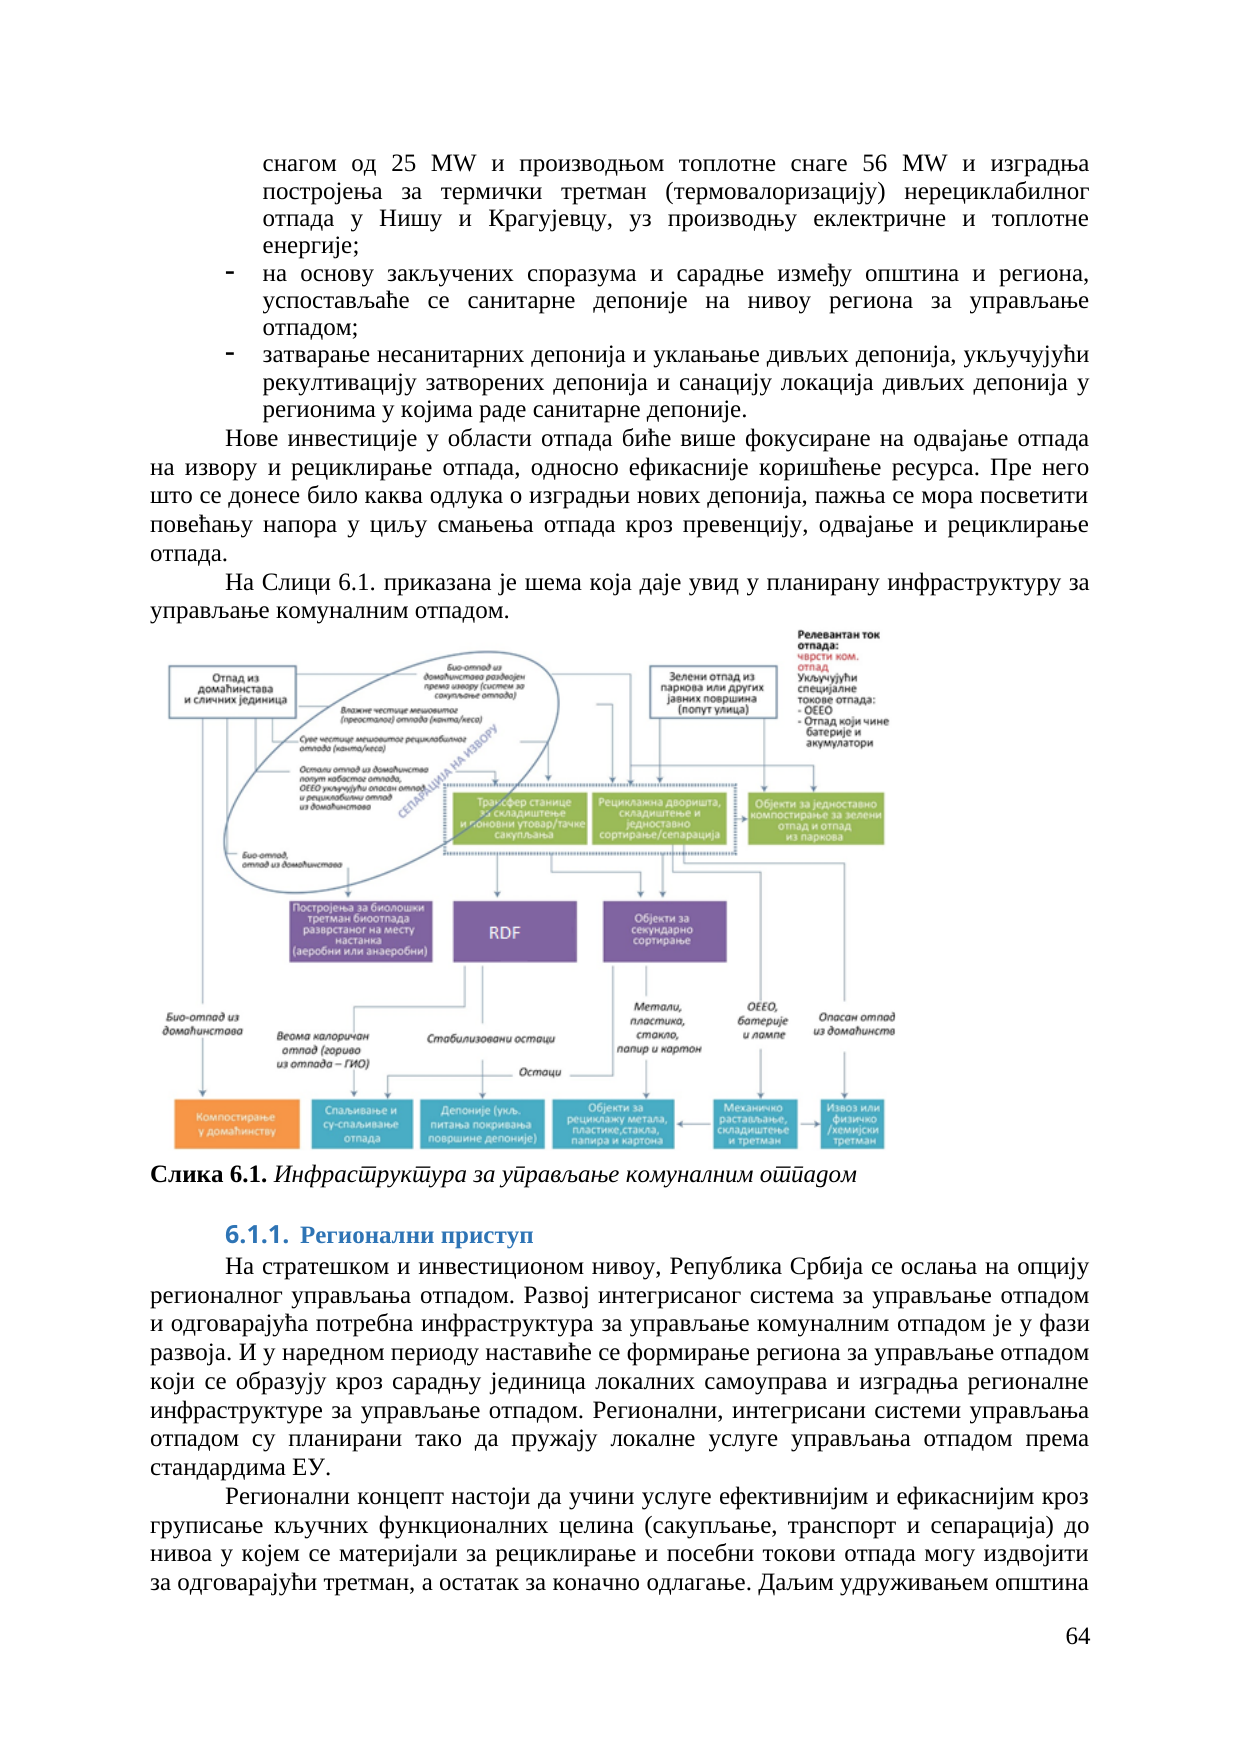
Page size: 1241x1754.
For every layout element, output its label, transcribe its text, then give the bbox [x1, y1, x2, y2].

list затварање несанитарних депонија и уклањање дивљих депонија, укључујући рекултивацију затворених депонија и санацију локација дивљих депонија у регионима у којима раде санитарне депоније. [225, 341, 1090, 423]
text На Слици 6.1. приказана је шема која даје увид у планирану инфраструктуру за управљање комуналним отпадом. [150, 567, 1090, 624]
text Нове инвестиције у области отпада биће више фокусиране на одвајање отпада на извору и рециклирање отпада, односно ефикасније коришћење ресурса. Пре него што се донесе било каква одлука о изградњи нових депонија, пажња се мора посветити повећању напора у циљу смањења отпада кроз превенцију, одвајање и рециклирање отпада. [150, 423, 1090, 567]
subtitle Регионални приступ [225, 1217, 1090, 1251]
picture [150, 624, 896, 1160]
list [225, 150, 1090, 259]
list на основу закључених споразума и сарадње између општина и региона, успостављаће се санитарне депоније на нивоу региона за управљање отпадом; [225, 259, 1090, 341]
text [150, 1481, 1090, 1596]
text Слика 6.1. Инфраструктура за управљање комуналним отпадом [150, 1159, 1090, 1188]
text На стратешком и инвестиционом нивоу, Република Србија се ослања на опцију регионалног управљања отпадом. Развој интегрисаног система за управљање отпадом и одговарајућа потребна инфраструктура за управљање комуналним отпадом је у фази развоја. И у наредном периоду наставиће се формирање региона за управљање отпадом који се образују кроз сарадњу јединица локалних самоуправа и изградња регионалне инфраструктуре за управљање отпадом. Регионални, интегрисани системи управљања отпадом су планирани тако да пружају локалне услуге управљања отпадом према стандардима ЕУ. [150, 1251, 1090, 1481]
